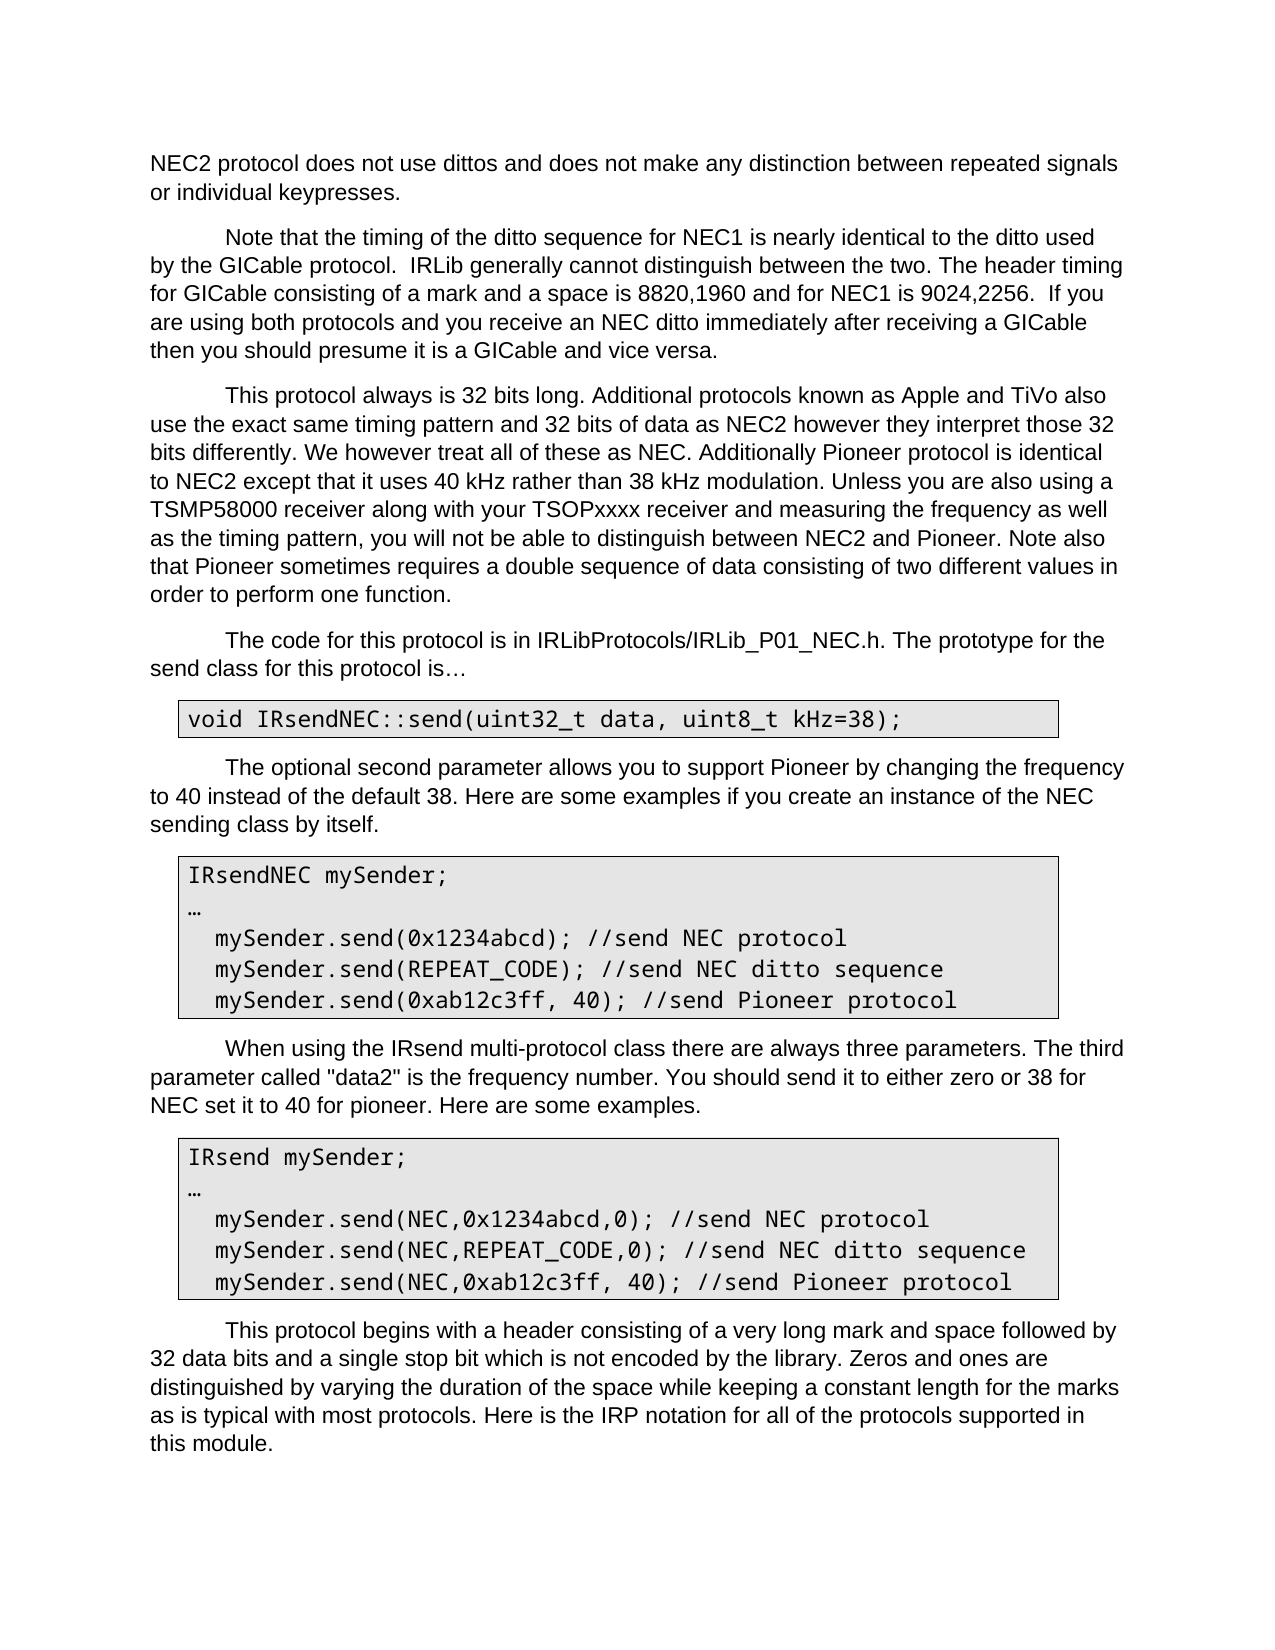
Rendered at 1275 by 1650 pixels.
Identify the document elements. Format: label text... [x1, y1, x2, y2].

text mySender.send(NEC,REPEAT_CODE,0); //send NEC ditto sequence [179, 1231, 1058, 1262]
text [150, 150, 1125, 205]
text mySender.send(NEC,0xab12c3ff, 40); //send Pioneer protocol [179, 1262, 1058, 1299]
text void IRsendNEC::send(uint32_t data, uint8_t kHz=38); [179, 701, 1058, 737]
text mySender.send(REPEAT_CODE); //send NEC ditto sequence [179, 950, 1058, 981]
text IRsend mySender; [179, 1139, 1058, 1169]
text Note that the timing of the ditto sequence for NEC1 is nearly identical to the ditto used by the GICable protocol. IRLib generally cannot distinguish between the two. The header timing for GICable consisting of a mark and a space is 8820,1960 and for NEC1 is 9024,2256. If you are using both protocols and you receive an NEC ditto immediately after receiving a GICable then you should presume it is a GICable and vice versa. [150, 223, 1125, 364]
text IRsendNEC mySender; [179, 857, 1058, 887]
text … [179, 887, 1058, 919]
text This protocol begins with a header consisting of a very long mark and space followed by 32 data bits and a single stop bit which is not encoded by the library. Zeros and ones are distinguished by varying the duration of the space while keeping a constant length for the marks as is typical with most protocols. Here is the IRP notation for all of the protocols supported in this module. [150, 1317, 1125, 1457]
text mySender.send(NEC,0x1234abcd,0); //send NEC protocol [179, 1200, 1058, 1231]
text mySender.send(0xab12c3ff, 40); //send Pioneer protocol [179, 981, 1058, 1018]
text When using the IRsend multi-protocol class there are always three parameters. The third parameter called "data2" is the frequency number. You should send it to either zero or 38 for NEC set it to 40 for pioneer. Here are some examples. [150, 1035, 1125, 1119]
text This protocol always is 32 bits long. Additional protocols known as Apple and TiVo also use the exact same timing pattern and 32 bits of data as NEC2 however they interpret those 32 bits differently. We however treat all of these as NEC. Additionally Pioneer protocol is identical to NEC2 except that it uses 40 kHz rather than 38 kHz modulation. Unless you are also using a TSMP58000 receiver along with your TSOPxxxx receiver and measuring the frequency as well as the timing pattern, you will not be able to distinguish between NEC2 and Pioneer. Note also that Pioneer sometimes requires a double sequence of data consisting of two different values in order to perform one function. [150, 382, 1125, 608]
text … [179, 1169, 1058, 1200]
text mySender.send(0x1234abcd); //send NEC protocol [179, 919, 1058, 950]
text The code for this protocol is in IRLibProtocols/IRLib_P01_NEC.h. The prototype for the send class for this protocol is… [150, 627, 1125, 681]
text The optional second parameter allows you to support Pioneer by changing the frequency to 40 instead of the default 38. Here are some examples if you create an instance of the NEC sending class by itself. [150, 754, 1125, 837]
